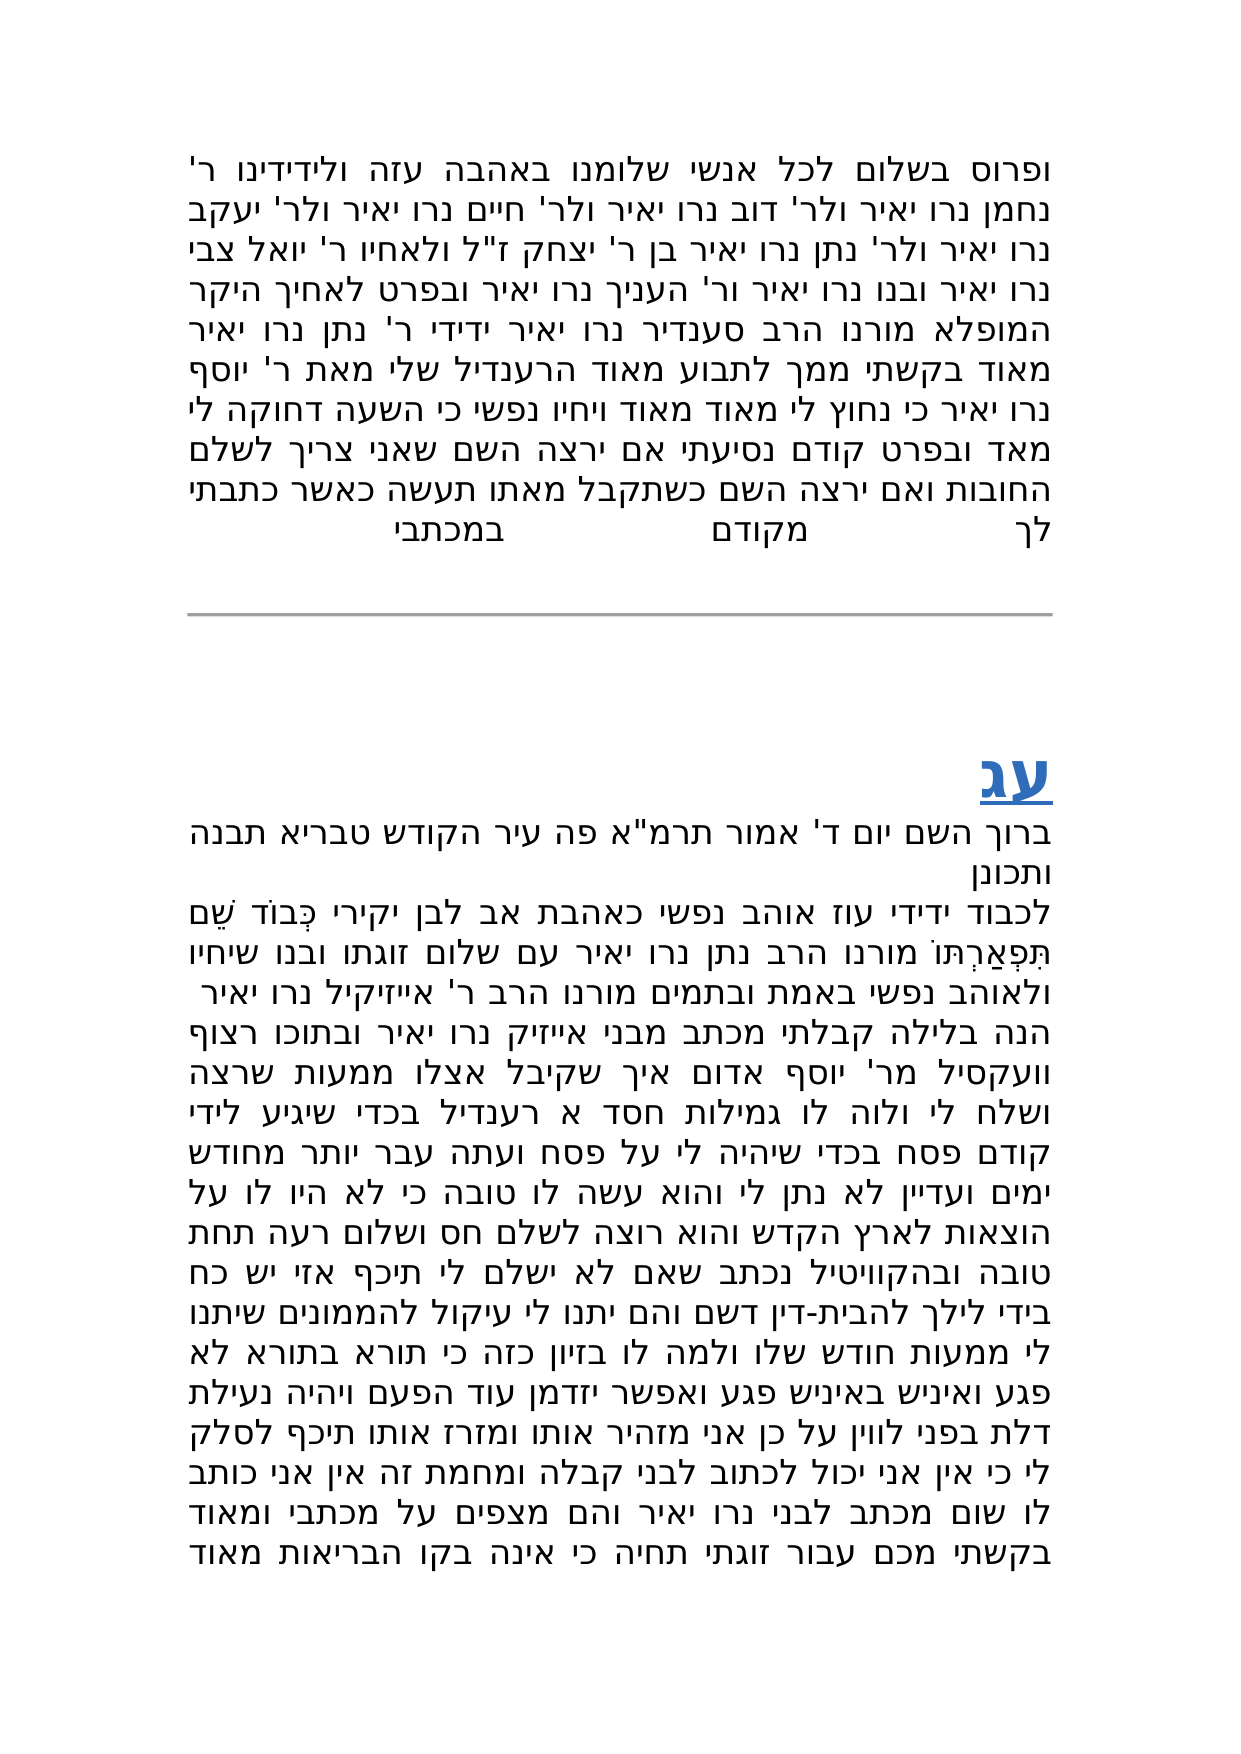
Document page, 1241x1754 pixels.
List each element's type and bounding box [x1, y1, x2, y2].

text [187, 150, 1053, 579]
text [187, 736, 1053, 1573]
